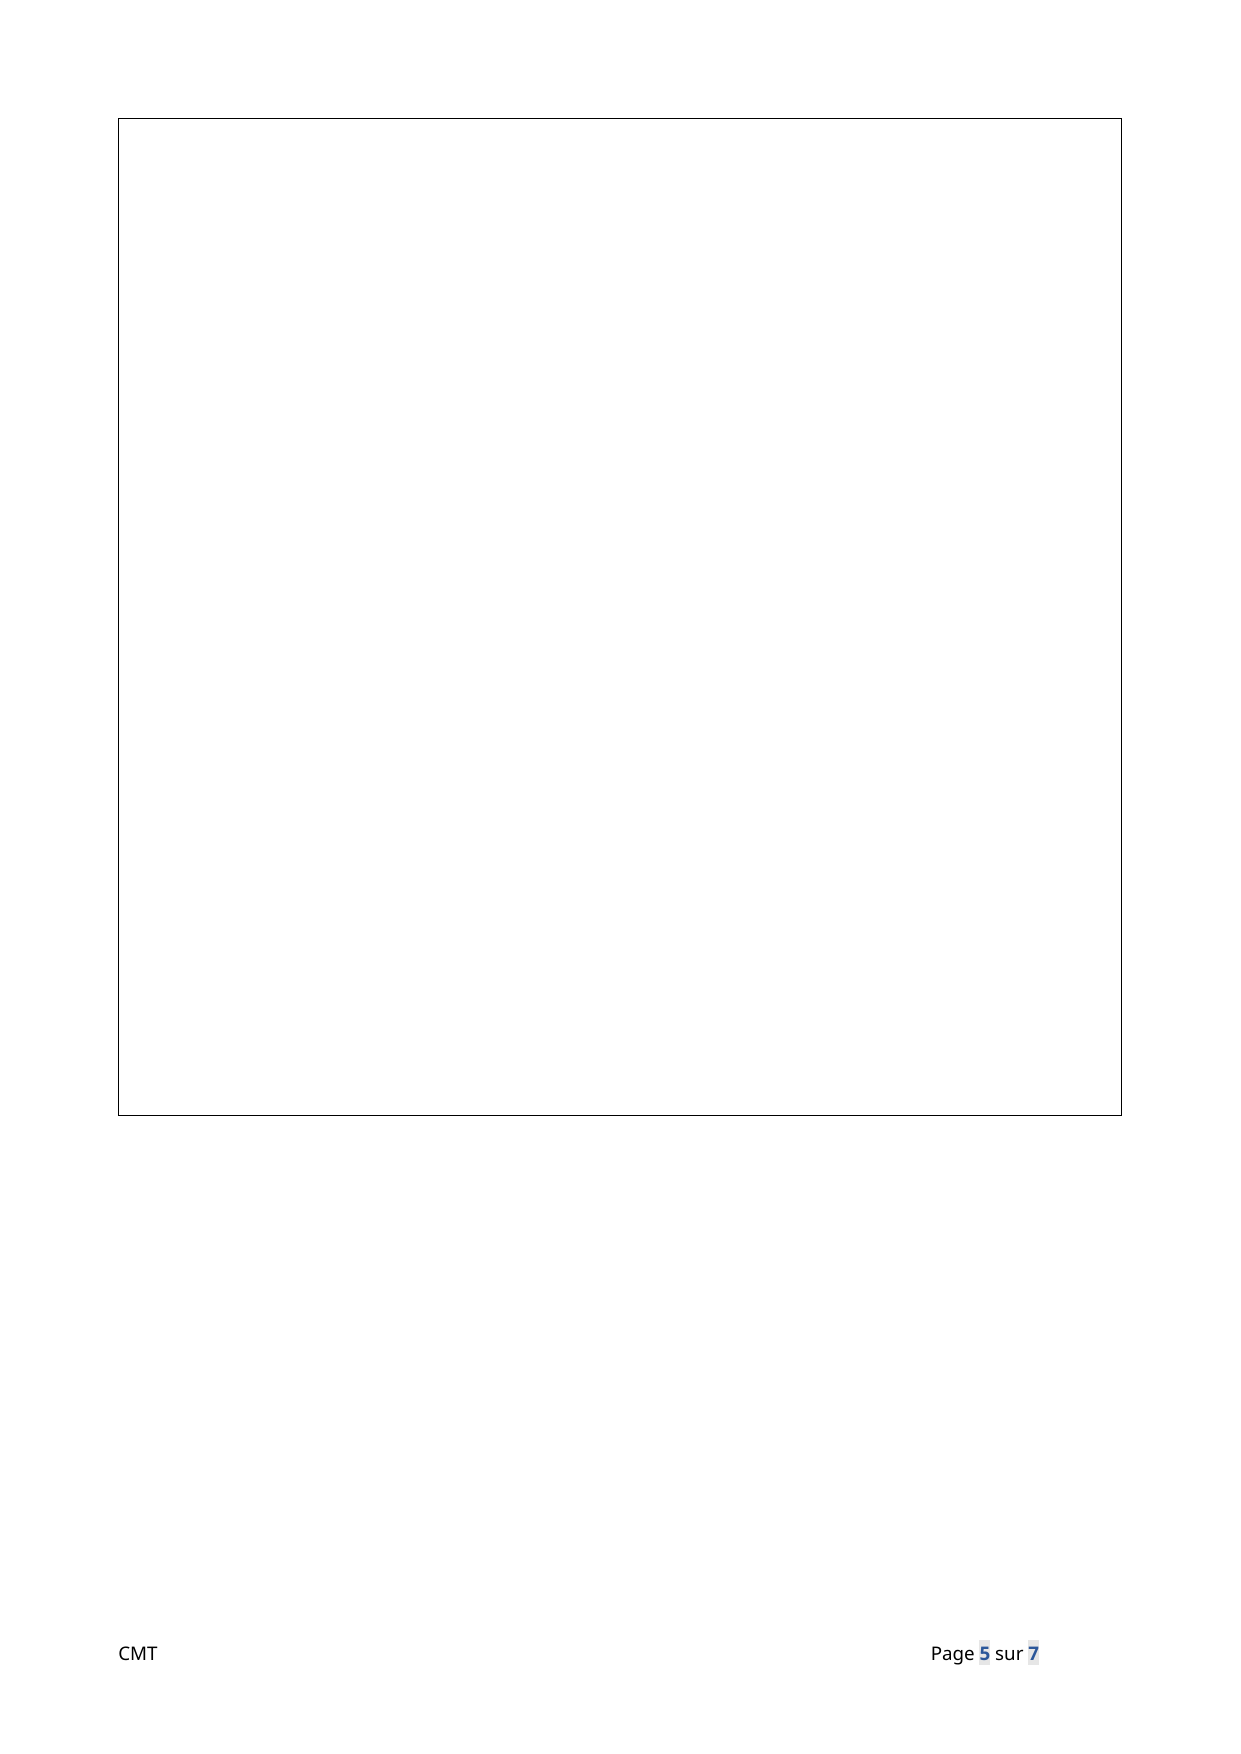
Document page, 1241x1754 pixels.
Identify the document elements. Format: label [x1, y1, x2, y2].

table_header [119, 119, 1121, 1114]
